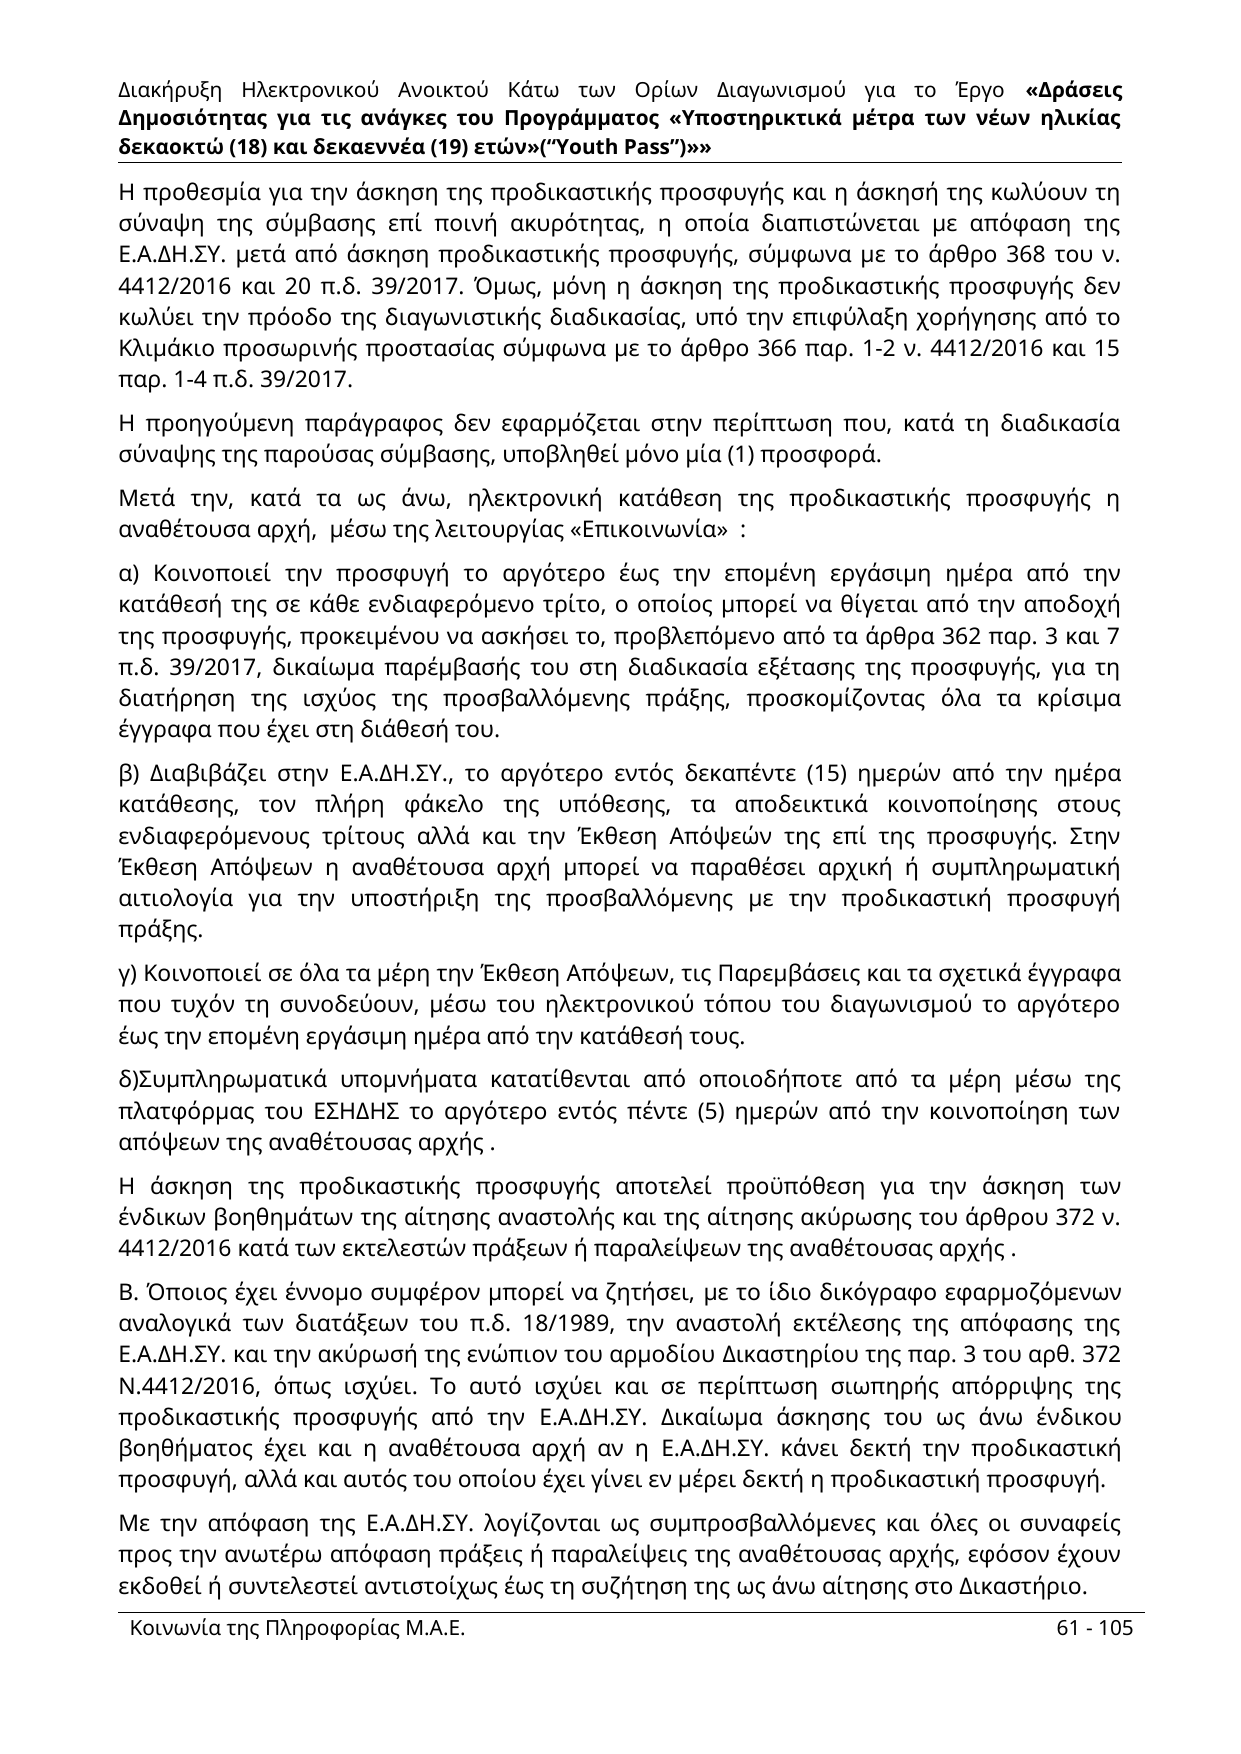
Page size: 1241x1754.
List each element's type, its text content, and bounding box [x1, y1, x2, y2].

text Μετά την, κατά τα ως άνω, ηλεκτρονική κατάθεση της προδικαστικής προσφυγής η αναθέτουσα αρχή, μέσω της λειτουργίας «Επικοινωνία» : [118, 482, 1122, 545]
text Η προηγούμενη παράγραφος δεν εφαρμόζεται στην περίπτωση που, κατά τη διαδικασία σύναψης της παρούσας σύμβασης, υποβληθεί μόνο μία (1) προσφορά. [118, 407, 1122, 470]
text Η άσκηση της προδικαστικής προσφυγής αποτελεί προϋπόθεση για την άσκηση των ένδικων βοηθημάτων της αίτησης αναστολής και της αίτησης ακύρωσης του άρθρου 372 ν. 4412/2016 κατά των εκτελεστών πράξεων ή παραλείψεων της αναθέτουσας αρχής . [118, 1170, 1122, 1263]
text α) Κοινοποιεί την προσφυγή το αργότερο έως την επομένη εργάσιμη ημέρα από την κατάθεσή της σε κάθε ενδιαφερόμενο τρίτο, ο οποίος μπορεί να θίγεται από την αποδοχή της προσφυγής, προκειμένου να ασκήσει το, προβλεπόμενο από τα άρθρα 362 παρ. 3 και 7 π.δ. 39/2017, δικαίωμα παρέμβασής του στη διαδικασία εξέτασης της προσφυγής, για τη διατήρηση της ισχύος της προσβαλλόμενης πράξης, προσκομίζοντας όλα τα κρίσιμα έγγραφα που έχει στη διάθεσή του. [118, 557, 1122, 745]
text Με την απόφαση της Ε.Α.ΔΗ.ΣΥ. λογίζονται ως συμπροσβαλλόμενες και όλες οι συναφείς προς την ανωτέρω απόφαση πράξεις ή παραλείψεις της αναθέτουσας αρχής, εφόσον έχουν εκδοθεί ή συντελεστεί αντιστοίχως έως τη συζήτηση της ως άνω αίτησης στο Δικαστήριο. [118, 1507, 1122, 1601]
text Η προθεσμία για την άσκηση της προδικαστικής προσφυγής και η άσκησή της κωλύουν τη σύναψη της σύμβασης επί ποινή ακυρότητας, η οποία διαπιστώνεται με απόφαση της Ε.Α.ΔΗ.ΣΥ. μετά από άσκηση προδικαστικής προσφυγής, σύμφωνα με το άρθρο 368 του ν. 4412/2016 και 20 π.δ. 39/2017. Όμως, μόνη η άσκηση της προδικαστικής προσφυγής δεν κωλύει την πρόοδο της διαγωνιστικής διαδικασίας, υπό την επιφύλαξη χορήγησης από το Κλιμάκιο προσωρινής προστασίας σύμφωνα με το άρθρο 366 παρ. 1-2 ν. 4412/2016 και 15 παρ. 1-4 π.δ. 39/2017. [118, 176, 1122, 395]
text Β. Όποιος έχει έννομο συμφέρον μπορεί να ζητήσει, με το ίδιο δικόγραφο εφαρμοζόμενων αναλογικά των διατάξεων του π.δ. 18/1989, την αναστολή εκτέλεσης της απόφασης της Ε.Α.ΔΗ.ΣΥ. και την ακύρωσή της ενώπιον του αρμοδίου Δικαστηρίου της παρ. 3 του αρθ. 372 Ν.4412/2016, όπως ισχύει. Το αυτό ισχύει και σε περίπτωση σιωπηρής απόρριψης της προδικαστικής προσφυγής από την Ε.Α.ΔΗ.ΣΥ. Δικαίωμα άσκησης του ως άνω ένδικου βοηθήματος έχει και η αναθέτουσα αρχή αν η Ε.Α.ΔΗ.ΣΥ. κάνει δεκτή την προδικαστική προσφυγή, αλλά και αυτός του οποίου έχει γίνει εν μέρει δεκτή η προδικαστική προσφυγή. [118, 1276, 1122, 1495]
text β) Διαβιβάζει στην Ε.Α.ΔΗ.ΣΥ., το αργότερο εντός δεκαπέντε (15) ημερών από την ημέρα κατάθεσης, τον πλήρη φάκελο της υπόθεσης, τα αποδεικτικά κοινοποίησης στους ενδιαφερόμενους τρίτους αλλά και την Έκθεση Απόψεών της επί της προσφυγής. Στην Έκθεση Απόψεων η αναθέτουσα αρχή μπορεί να παραθέσει αρχική ή συμπληρωματική αιτιολογία για την υποστήριξη της προσβαλλόμενης με την προδικαστική προσφυγή πράξης. [118, 757, 1122, 945]
text δ)Συμπληρωματικά υπομνήματα κατατίθενται από οποιοδήποτε από τα μέρη μέσω της πλατφόρμας του ΕΣΗΔΗΣ το αργότερο εντός πέντε (5) ημερών από την κοινοποίηση των απόψεων της αναθέτουσας αρχής . [118, 1063, 1122, 1157]
text γ) Κοινοποιεί σε όλα τα μέρη την Έκθεση Απόψεων, τις Παρεμβάσεις και τα σχετικά έγγραφα που τυχόν τη συνοδεύουν, μέσω του ηλεκτρονικού τόπου του διαγωνισμού το αργότερο έως την επομένη εργάσιμη ημέρα από την κατάθεσή τους. [118, 957, 1122, 1051]
